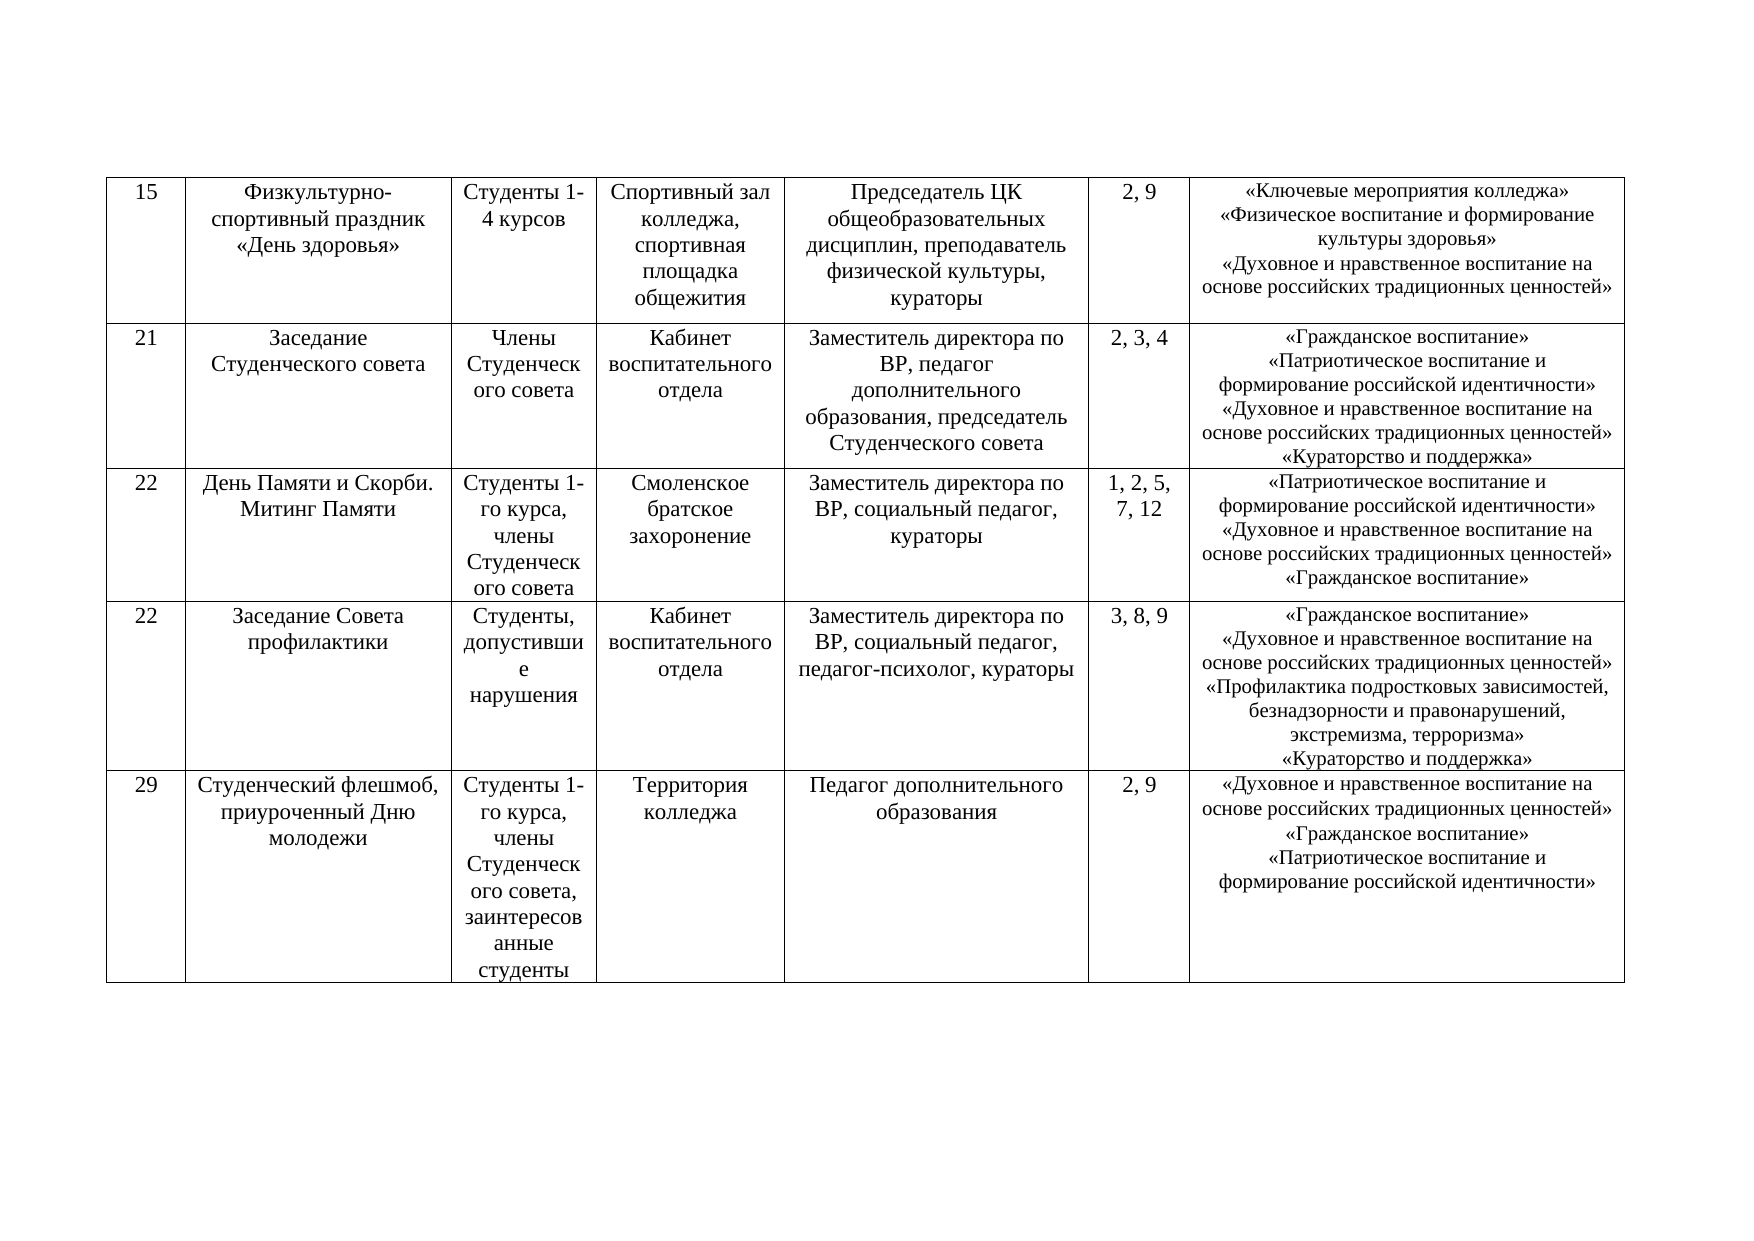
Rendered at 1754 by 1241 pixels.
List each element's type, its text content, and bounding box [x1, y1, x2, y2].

table_cell 21 [107, 324, 185, 468]
table_cell Студенты 1-го курса, члены Студенческого совета, заинтересованные студенты [452, 771, 596, 982]
table_cell Территория колледжа [597, 771, 784, 982]
table_cell «Духовное и нравственное воспитание на основе российских традиционных ценностей» «Гражданское воспитание» «Патриотическое воспитание и формирование российской идентичности» [1190, 771, 1624, 982]
table_cell Заседание Студенческого совета [186, 324, 451, 468]
table_cell Смоленское братское захоронение [597, 469, 784, 601]
table_cell 1, 2, 5, 7, 12 [1089, 469, 1189, 601]
table_cell «Гражданское воспитание» «Духовное и нравственное воспитание на основе российских традиционных ценностей» «Профилактика подростковых зависимостей, безнадзорности и правонарушений, экстремизма, терроризма» «Кураторство и поддержка» [1190, 602, 1624, 770]
table_cell «Патриотическое воспитание и формирование российской идентичности» «Духовное и нравственное воспитание на основе российских традиционных ценностей» «Гражданское воспитание» [1190, 469, 1624, 601]
table_cell 3, 8, 9 [1089, 602, 1189, 770]
table_cell Педагог дополнительного образования [785, 771, 1088, 982]
table_cell Студенческий флешмоб, приуроченный Дню молодежи [186, 771, 451, 982]
table_cell 22 [107, 469, 185, 601]
table_cell Кабинет воспитательного отдела [597, 602, 784, 770]
table_cell Заместитель директора по ВР, социальный педагог, педагог-психолог, кураторы [785, 602, 1088, 770]
table_cell Председатель ЦК общеобразовательных дисциплин, преподаватель физической культуры, кураторы [785, 178, 1088, 323]
table_cell Члены Студенческого совета [452, 324, 596, 468]
table_cell Спортивный зал колледжа, спортивная площадка общежития [597, 178, 784, 323]
table_cell «Ключевые мероприятия колледжа» «Физическое воспитание и формирование культуры здоровья» «Духовное и нравственное воспитание на основе российских традиционных ценностей» [1190, 178, 1624, 323]
table_cell Студенты, допустившие нарушения [452, 602, 596, 770]
table_cell Студенты 1-4 курсов [452, 178, 596, 323]
table_cell 15 [107, 178, 185, 323]
table_cell День Памяти и Скорби. Митинг Памяти [186, 469, 451, 601]
table_cell 22 [107, 602, 185, 770]
table_cell Заместитель директора по ВР, социальный педагог, кураторы [785, 469, 1088, 601]
table_cell Студенты 1-го курса, члены Студенческого совета [452, 469, 596, 601]
table_cell Кабинет воспитательного отдела [597, 324, 784, 468]
table_cell Физкультурно-спортивный праздник «День здоровья» [186, 178, 451, 323]
table_cell Заместитель директора по ВР, педагог дополнительного образования, председатель Студенческого совета [785, 324, 1088, 468]
table_cell 2, 3, 4 [1089, 324, 1189, 468]
table_cell 2, 9 [1089, 771, 1189, 982]
table_cell 29 [107, 771, 185, 982]
table_cell 2, 9 [1089, 178, 1189, 323]
table_cell Заседание Совета профилактики [186, 602, 451, 770]
table_cell «Гражданское воспитание» «Патриотическое воспитание и формирование российской идентичности» «Духовное и нравственное воспитание на основе российских традиционных ценностей» «Кураторство и поддержка» [1190, 324, 1624, 468]
